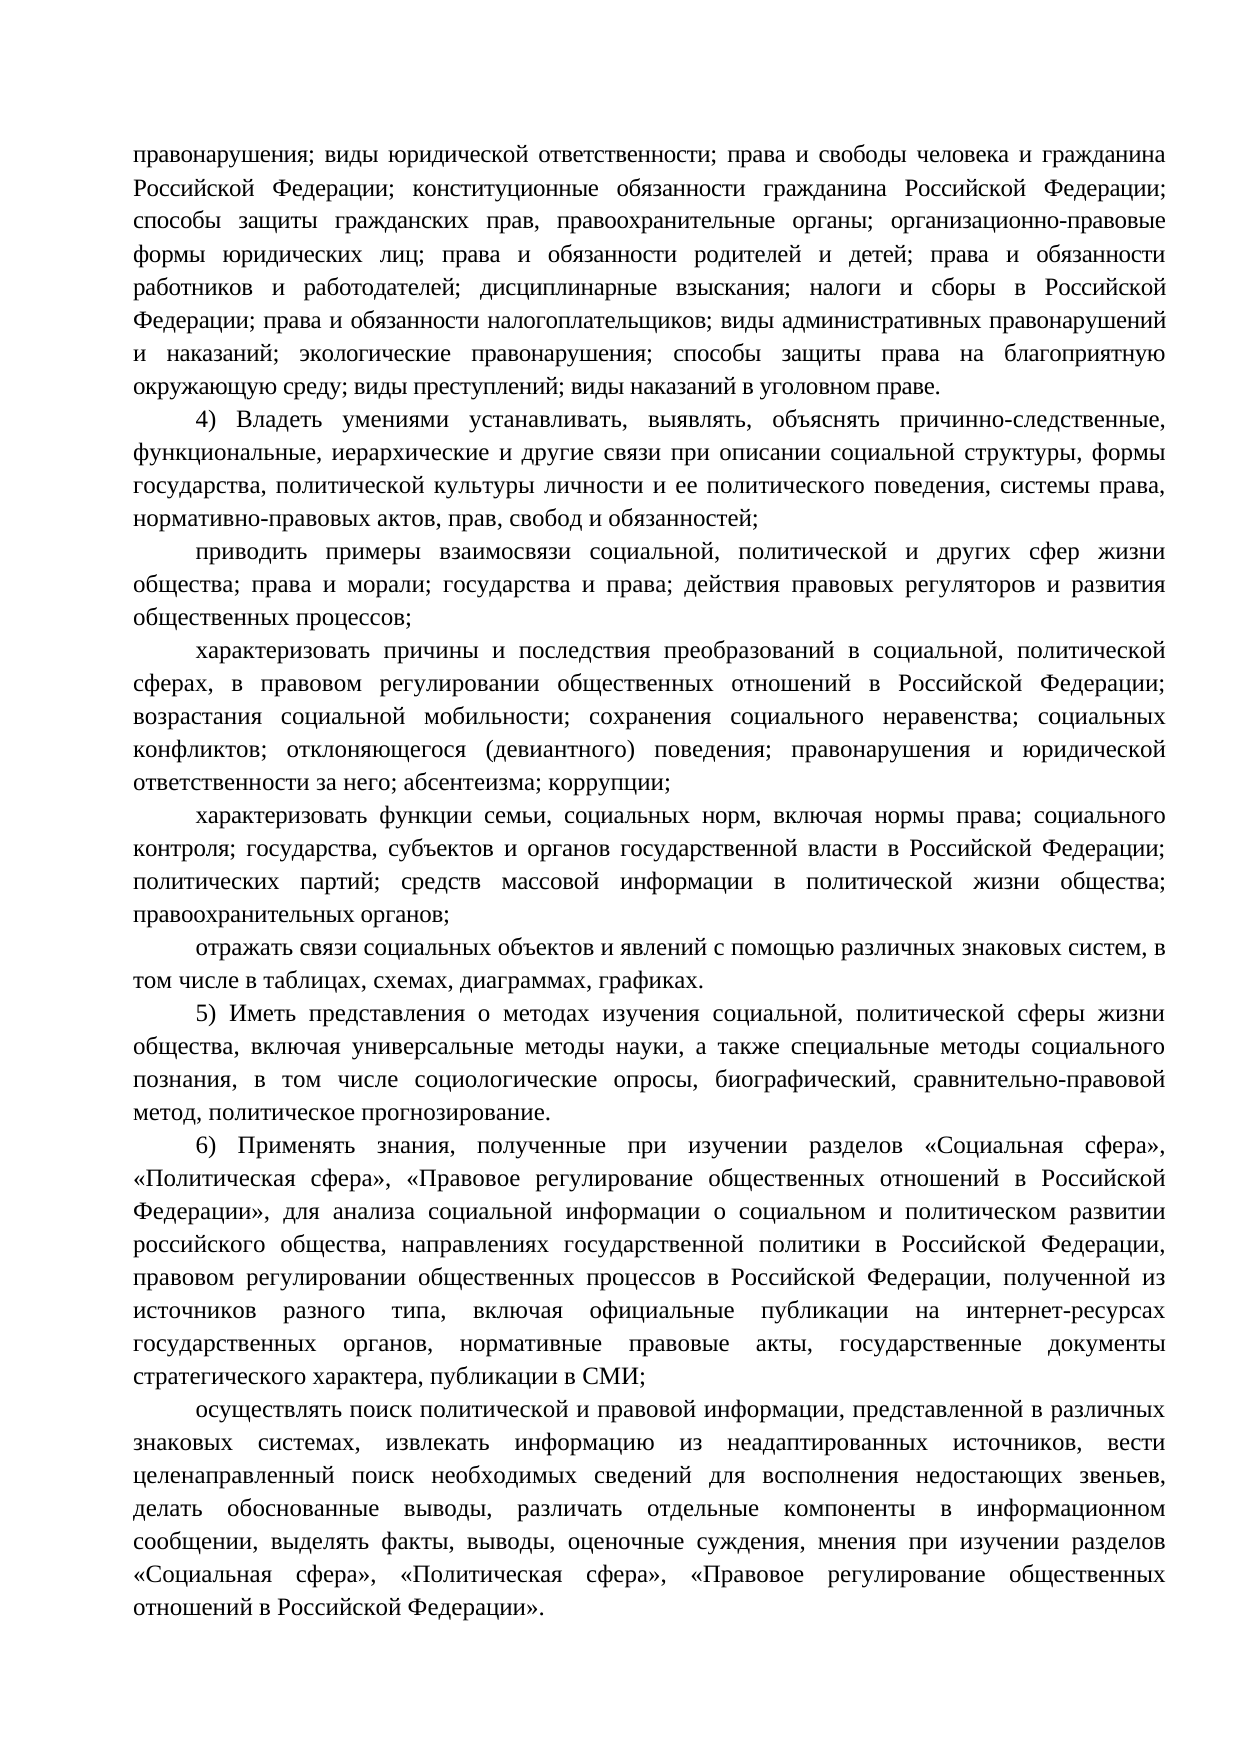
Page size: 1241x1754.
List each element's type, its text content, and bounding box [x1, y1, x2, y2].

text характеризовать функции семьи, социальных норм, включая нормы права; социального контроля; государства, субъектов и органов государственной власти в Российской Федерации; политических партий; средств массовой информации в политической жизни общества; правоохранительных органов; [133, 800, 1166, 928]
text характеризовать причины и последствия преобразований в социальной, политической сферах, в правовом регулировании общественных отношений в Российской Федерации; возрастания социальной мобильности; сохранения социального неравенства; социальных конфликтов; отклоняющегося (девиантного) поведения; правонарушения и юридической ответственности за него; абсентеизма; коррупции; [133, 635, 1166, 796]
text 5) Иметь представления о методах изучения социальной, политической сферы жизни общества, включая универсальные методы науки, а также специальные методы социального познания, в том числе социологические опросы, биографический, сравнительно-правовой метод, политическое прогнозирование. [133, 998, 1166, 1126]
text осуществлять поиск политической и правовой информации, представленной в различных знаковых системах, извлекать информацию из неадаптированных источников, вести целенаправленный поиск необходимых сведений для восполнения недостающих звеньев, делать обоснованные выводы, различать отдельные компоненты в информационном сообщении, выделять факты, выводы, оценочные суждения, мнения при изучении разделов «Социальная сфера», «Политическая сфера», «Правовое регулирование общественных отношений в Российской Федерации». [133, 1394, 1166, 1621]
text 6) Применять знания, полученные при изучении разделов «Социальная сфера», «Политическая сфера», «Правовое регулирование общественных отношений в Российской Федерации», для анализа социальной информации о социальном и политическом развитии российского общества, направлениях государственной политики в Российской Федерации, правовом регулировании общественных процессов в Российской Федерации, полученной из источников разного типа, включая официальные публикации на интернет-ресурсах государственных органов, нормативные правовые акты, государственные документы стратегического характера, публикации в СМИ; [133, 1130, 1166, 1390]
text 4) Владеть умениями устанавливать, выявлять, объяснять причинно-следственные, функциональные, иерархические и другие связи при описании социальной структуры, формы государства, политической культуры личности и ее политического поведения, системы права, нормативно-правовых актов, прав, свобод и обязанностей; [133, 404, 1166, 532]
text приводить примеры взаимосвязи социальной, политической и других сфер жизни общества; права и морали; государства и права; действия правовых регуляторов и развития общественных процессов; [133, 536, 1166, 631]
text отражать связи социальных объектов и явлений с помощью различных знаковых систем, в том числе в таблицах, схемах, диаграммах, графиках. [133, 932, 1166, 994]
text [133, 139, 1166, 399]
